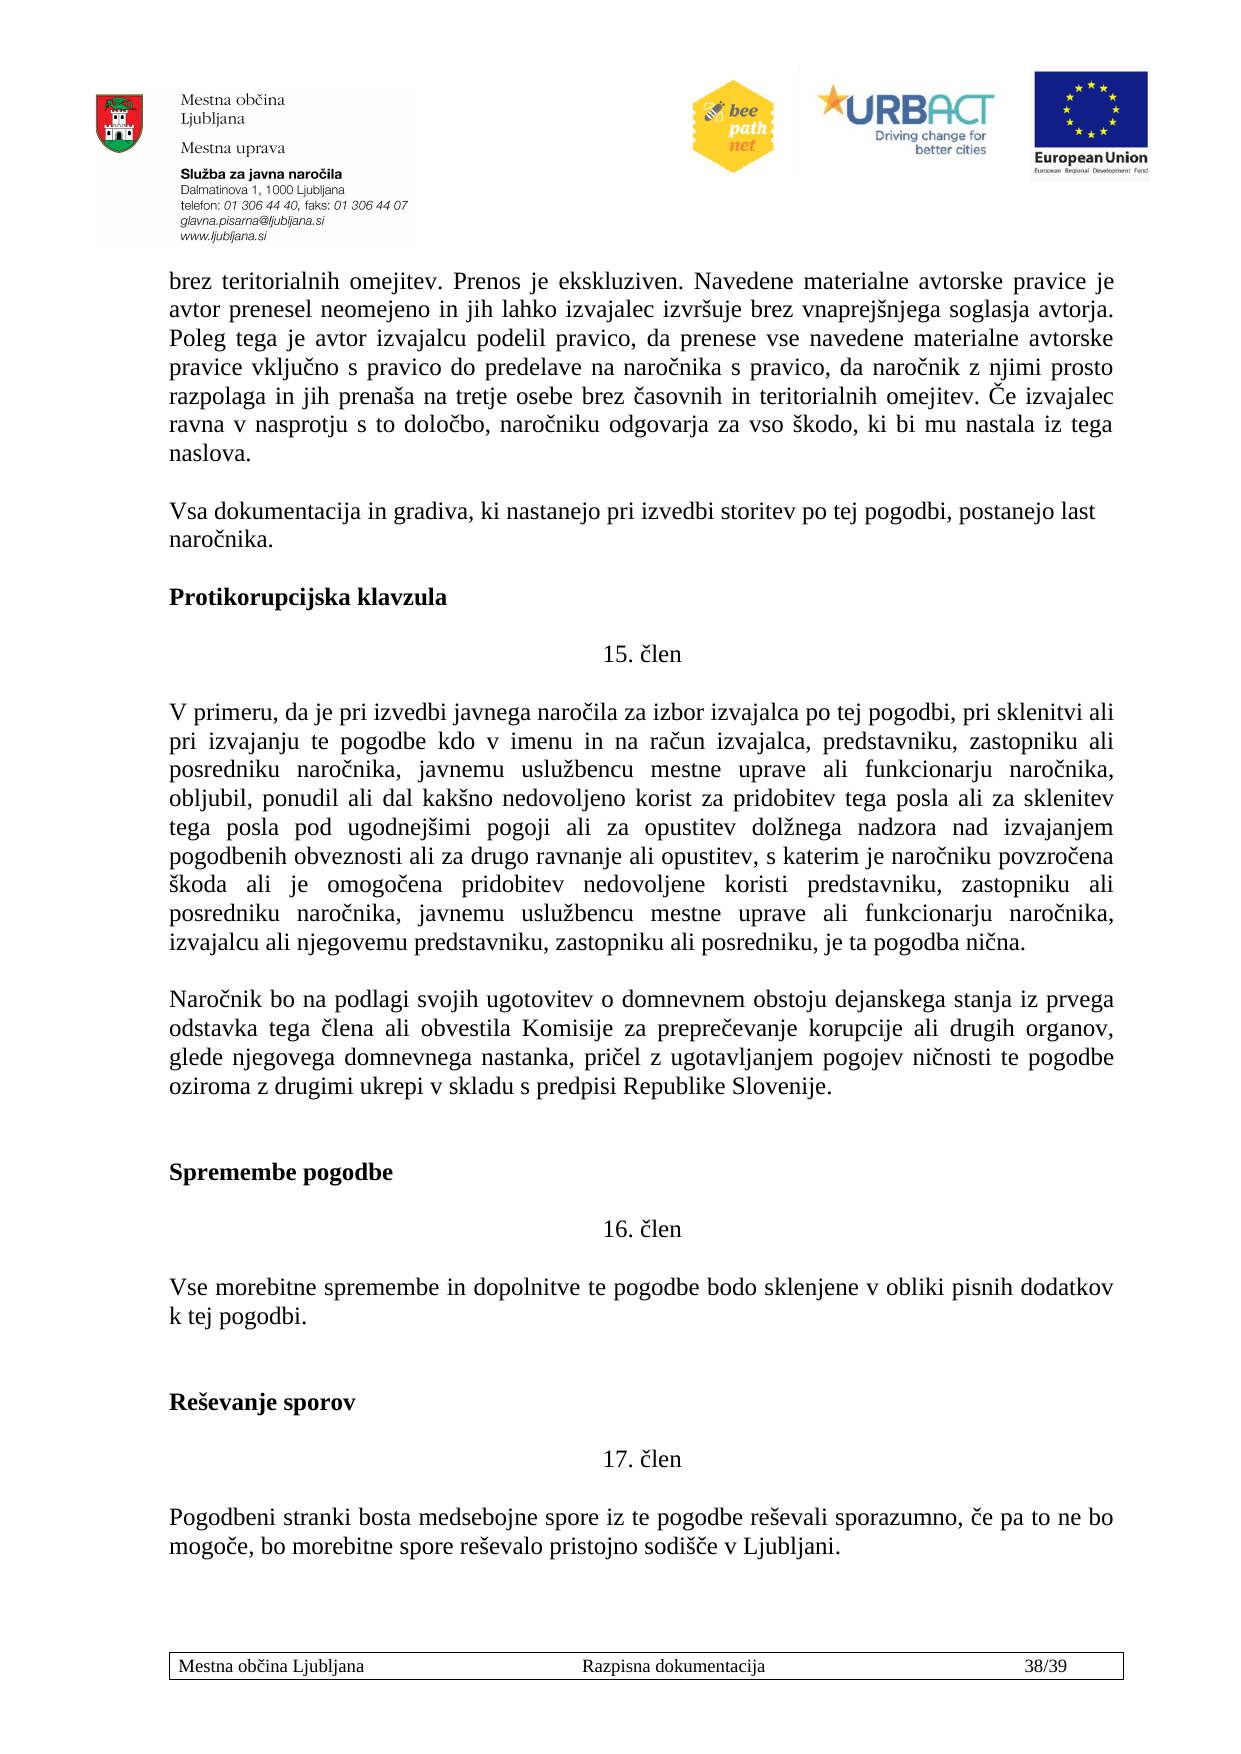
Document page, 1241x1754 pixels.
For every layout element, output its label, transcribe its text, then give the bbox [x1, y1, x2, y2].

text 17. člen [169, 1444, 1115, 1473]
picture [95, 92, 417, 245]
text Pogodbeni stranki bosta medsebojne spore iz te pogodbe reševali sporazumno, če pa to ne bo mogoče, bo morebitne spore reševalo pristojno sodišče v Ljubljani. [169, 1502, 1115, 1559]
text V primeru, da je pri izvedbi javnega naročila za izbor izvajalca po tej pogodbi, pri sklenitvi ali pri izvajanju te pogodbe kdo v imenu in na račun izvajalca, predstavniku, zastopniku ali posredniku naročnika, javnemu uslužbencu mestne uprave ali funkcionarju naročnika, obljubil, ponudil ali dal kakšno nedovoljeno korist za pridobitev tega posla ali za sklenitev tega posla pod ugodnejšimi pogoji ali za opustitev dolžnega nadzora nad izvajanjem pogodbenih obveznosti ali za drugo ravnanje ali opustitev, s katerim je naročniku povzročena škoda ali je omogočena pridobitev nedovoljene koristi predstavniku, zastopniku ali posredniku naročnika, javnemu uslužbencu mestne uprave ali funkcionarju naročnika, izvajalcu ali njegovemu predstavniku, zastopniku ali posredniku, je ta pogodba nična. [169, 697, 1115, 956]
text 16. člen [169, 1214, 1115, 1243]
text Protikorupcijska klavzula [169, 582, 1115, 611]
text Spremembe pogodbe [169, 1157, 1145, 1186]
text Vse morebitne spremembe in dopolnitve te pogodbe bodo sklenjene v obliki pisnih dodatkov k tej pogodbi. [169, 1272, 1115, 1329]
picture [686, 67, 1151, 182]
text Naročnik bo na podlagi svojih ugotovitev o domnevnem obstoju dejanskega stanja iz prvega odstavka tega člena ali obvestila Komisije za preprečevanje korupcije ali drugih organov, glede njegovega domnevnega nastanka, pričel z ugotavljanjem pogojev ničnosti te pogodbe oziroma z drugimi ukrepi v skladu s predpisi Republike Slovenije. [169, 984, 1115, 1099]
text Reševanje sporov [169, 1387, 1145, 1416]
text Vsa dokumentacija in gradiva, ki nastanejo pri izvedbi storitev po tej pogodbi, postanejo last naročnika. [169, 496, 1115, 553]
text 15. člen [169, 639, 1115, 668]
